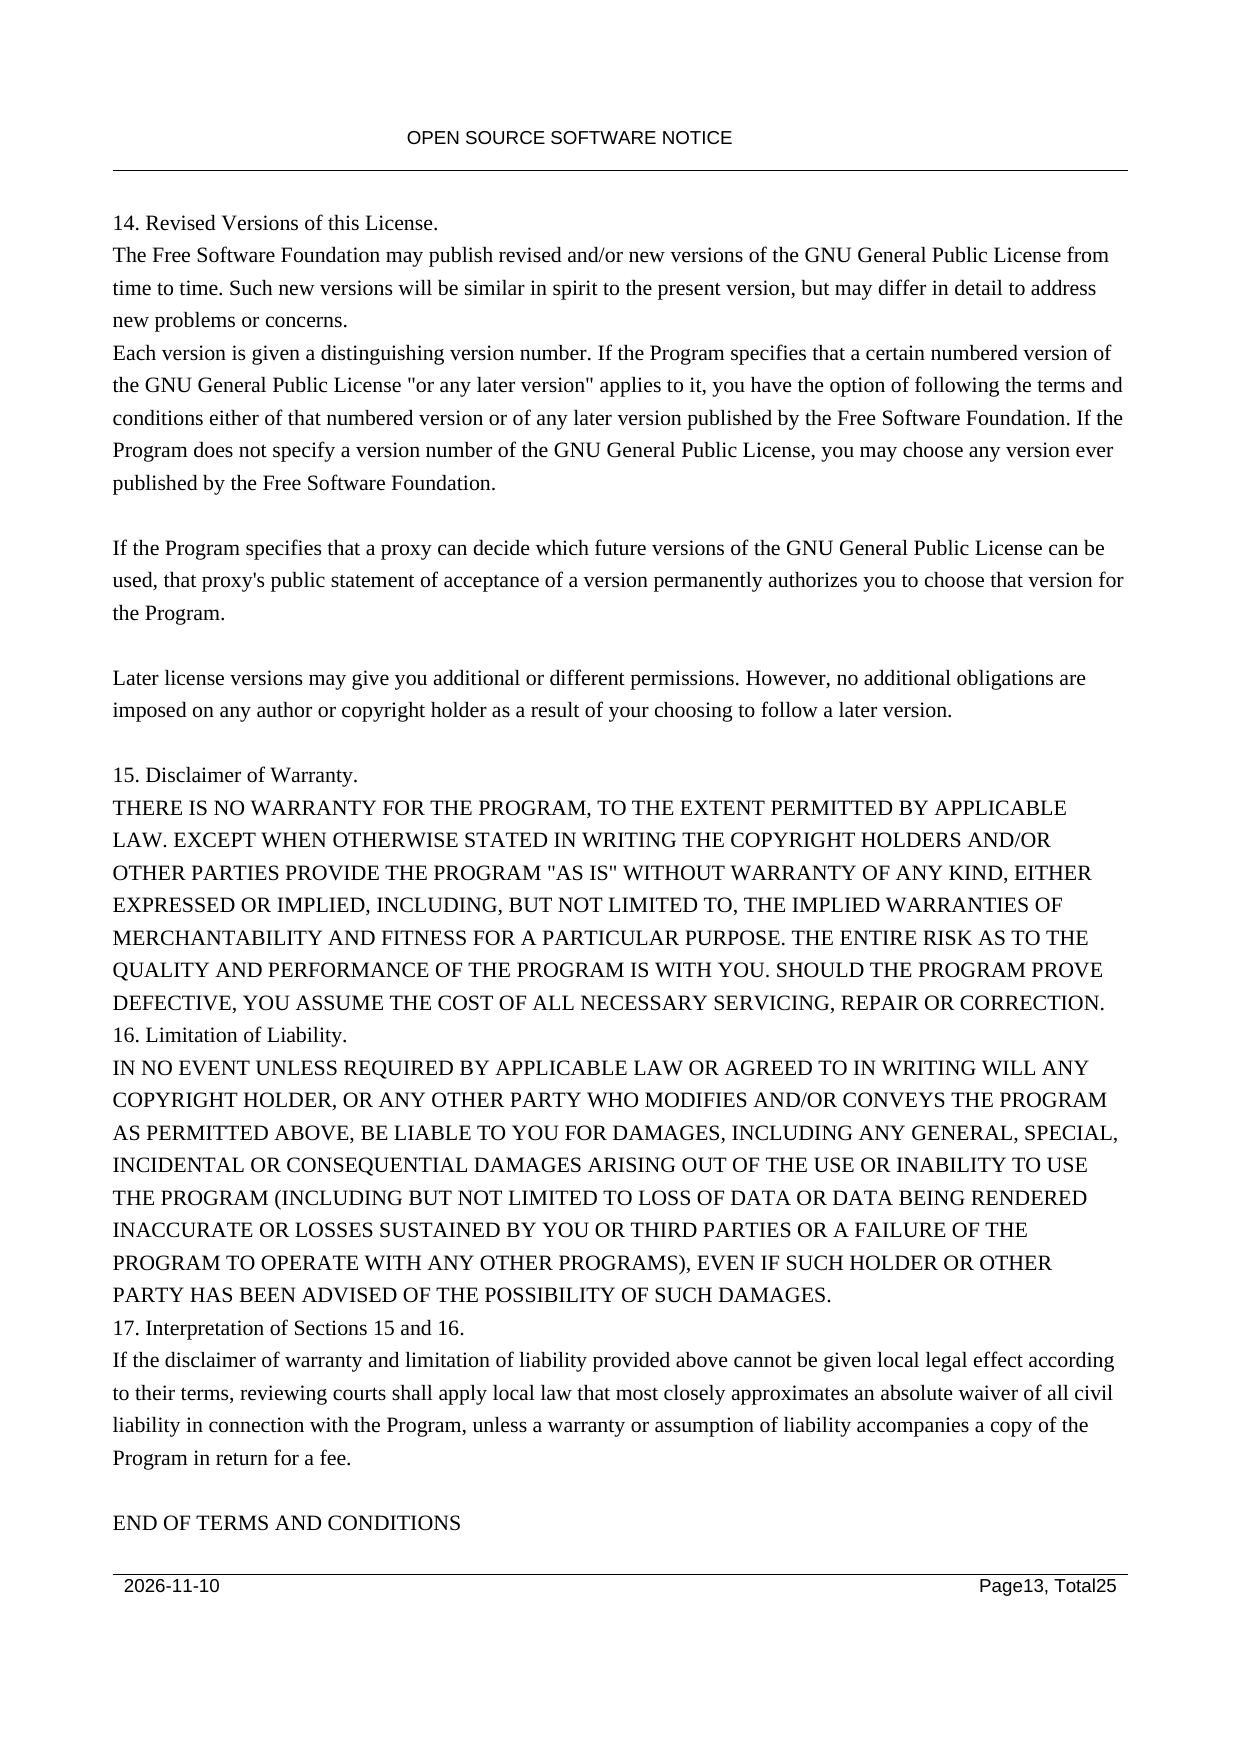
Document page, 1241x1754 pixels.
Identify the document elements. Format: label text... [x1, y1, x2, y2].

text If the disclaimer of warranty and limitation of liability provided above cannot be given local legal effect according to their terms, reviewing courts shall apply local law that most closely approximates an absolute waiver of all civil liability in connection with the Program, unless a warranty or assumption of liability accompanies a copy of the Program in return for a fee. [112, 1344, 1128, 1474]
text 16. Limitation of Liability. [112, 1019, 1128, 1051]
text THERE IS NO WARRANTY FOR THE PROGRAM, TO THE EXTENT PERMITTED BY APPLICABLE LAW. EXCEPT WHEN OTHERWISE STATED IN WRITING THE COPYRIGHT HOLDERS AND/OR OTHER PARTIES PROVIDE THE PROGRAM "AS IS" WITHOUT WARRANTY OF ANY KIND, EITHER EXPRESSED OR IMPLIED, INCLUDING, BUT NOT LIMITED TO, THE IMPLIED WARRANTIES OF MERCHANTABILITY AND FITNESS FOR A PARTICULAR PURPOSE. THE ENTIRE RISK AS TO THE QUALITY AND PERFORMANCE OF THE PROGRAM IS WITH YOU. SHOULD THE PROGRAM PROVE DEFECTIVE, YOU ASSUME THE COST OF ALL NECESSARY SERVICING, REPAIR OR CORRECTION. [112, 791, 1128, 1019]
text 17. Interpretation of Sections 15 and 16. [112, 1311, 1128, 1344]
text The Free Software Foundation may publish revised and/or new versions of the GNU General Public License from time to time. Such new versions will be similar in spirit to the present version, but may differ in detail to address new problems or concerns. [112, 239, 1128, 336]
text Each version is given a distinguishing version number. If the Program specifies that a certain numbered version of the GNU General Public License "or any later version" applies to it, you have the option of following the terms and conditions either of that numbered version or of any later version published by the Free Software Foundation. If the Program does not specify a version number of the GNU General Public License, you may choose any version ever published by the Free Software Foundation. [112, 336, 1128, 499]
text 14. Revised Versions of this License. [112, 206, 1128, 239]
text 15. Disclaimer of Warranty. [112, 759, 1128, 791]
text END OF TERMS AND CONDITIONS [112, 1506, 1128, 1539]
text IN NO EVENT UNLESS REQUIRED BY APPLICABLE LAW OR AGREED TO IN WRITING WILL ANY COPYRIGHT HOLDER, OR ANY OTHER PARTY WHO MODIFIES AND/OR CONVEYS THE PROGRAM AS PERMITTED ABOVE, BE LIABLE TO YOU FOR DAMAGES, INCLUDING ANY GENERAL, SPECIAL, INCIDENTAL OR CONSEQUENTIAL DAMAGES ARISING OUT OF THE USE OR INABILITY TO USE THE PROGRAM (INCLUDING BUT NOT LIMITED TO LOSS OF DATA OR DATA BEING RENDERED INACCURATE OR LOSSES SUSTAINED BY YOU OR THIRD PARTIES OR A FAILURE OF THE PROGRAM TO OPERATE WITH ANY OTHER PROGRAMS), EVEN IF SUCH HOLDER OR OTHER PARTY HAS BEEN ADVISED OF THE POSSIBILITY OF SUCH DAMAGES. [112, 1051, 1128, 1311]
text Later license versions may give you additional or different permissions. However, no additional obligations are imposed on any author or copyright holder as a result of your choosing to follow a later version. [112, 661, 1128, 726]
text If the Program specifies that a proxy can decide which future versions of the GNU General Public License can be used, that proxy's public statement of acceptance of a version permanently authorizes you to choose that version for the Program. [112, 531, 1128, 629]
